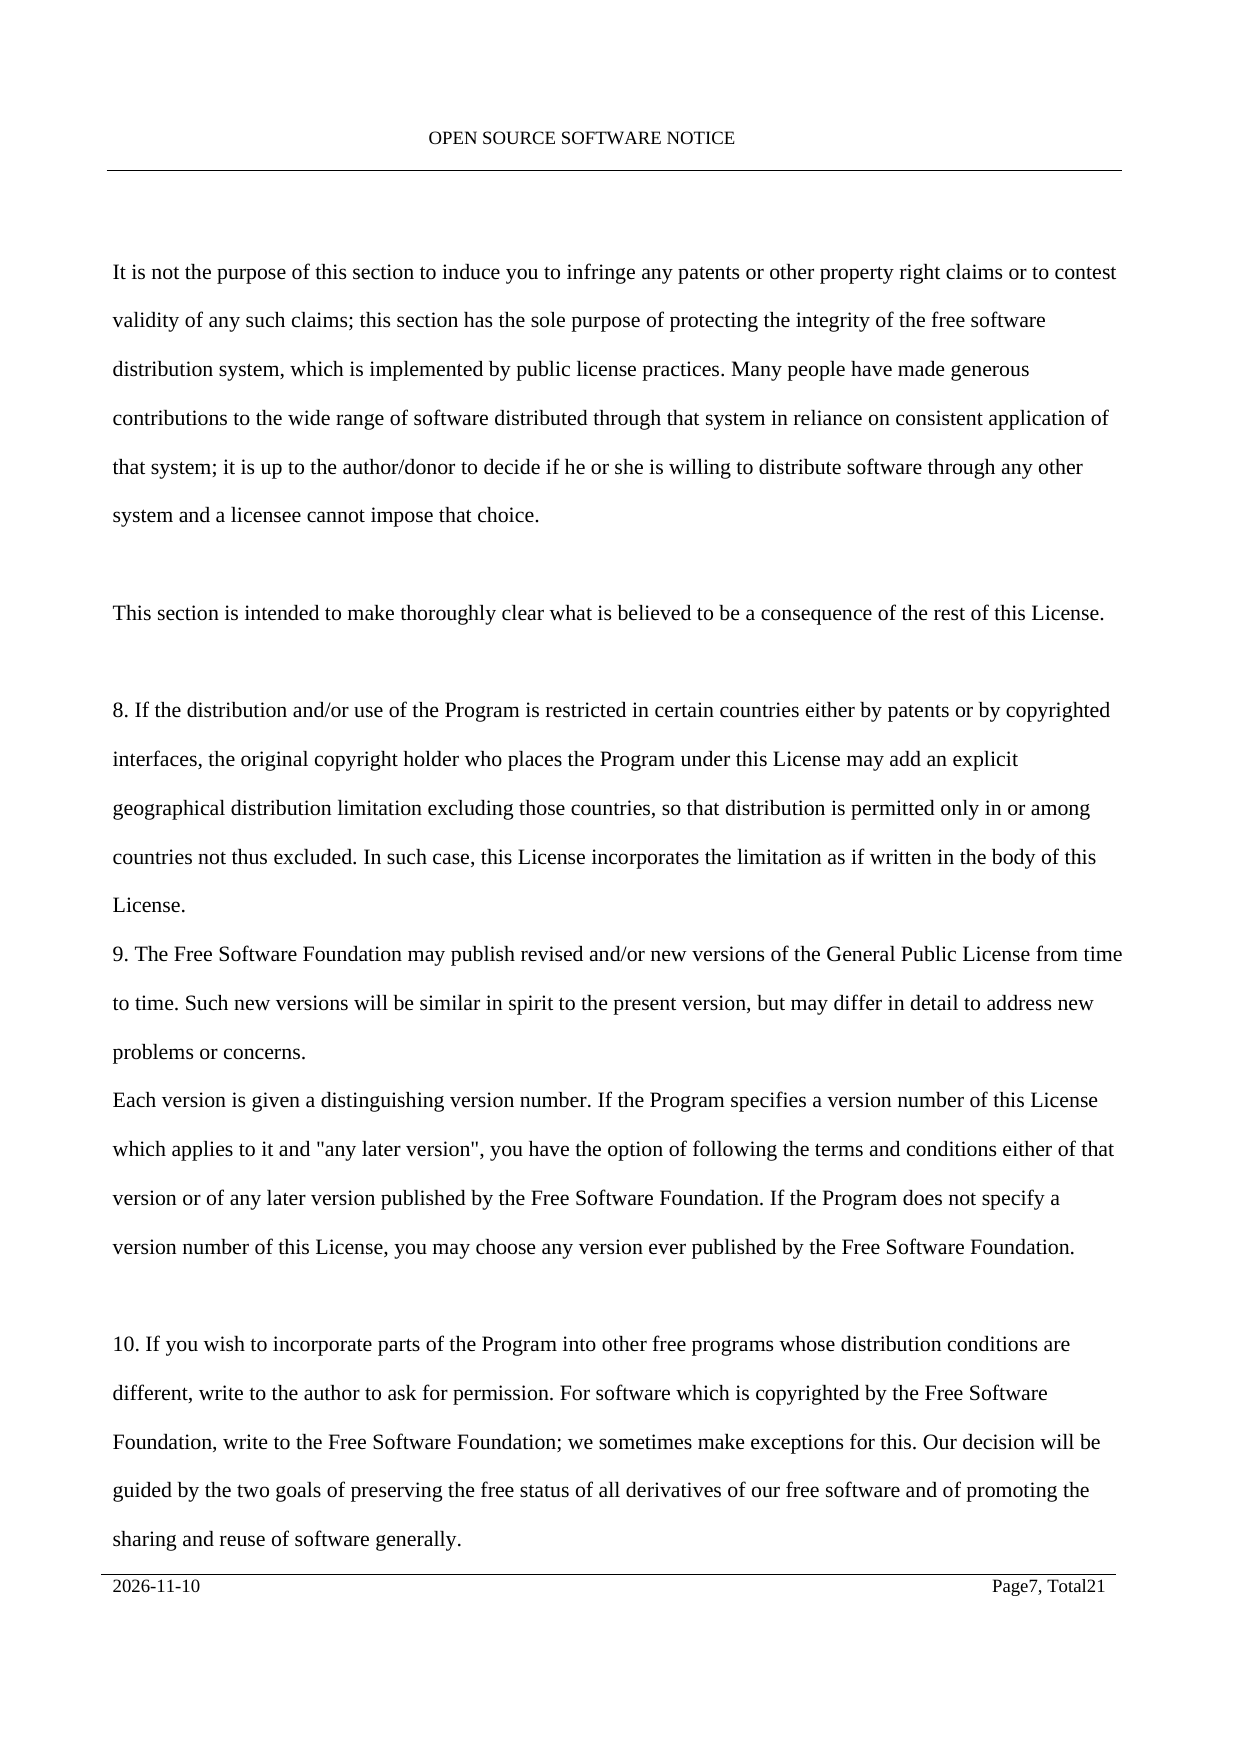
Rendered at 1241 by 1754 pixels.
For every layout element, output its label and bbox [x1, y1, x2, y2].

text [112, 206, 1128, 1555]
